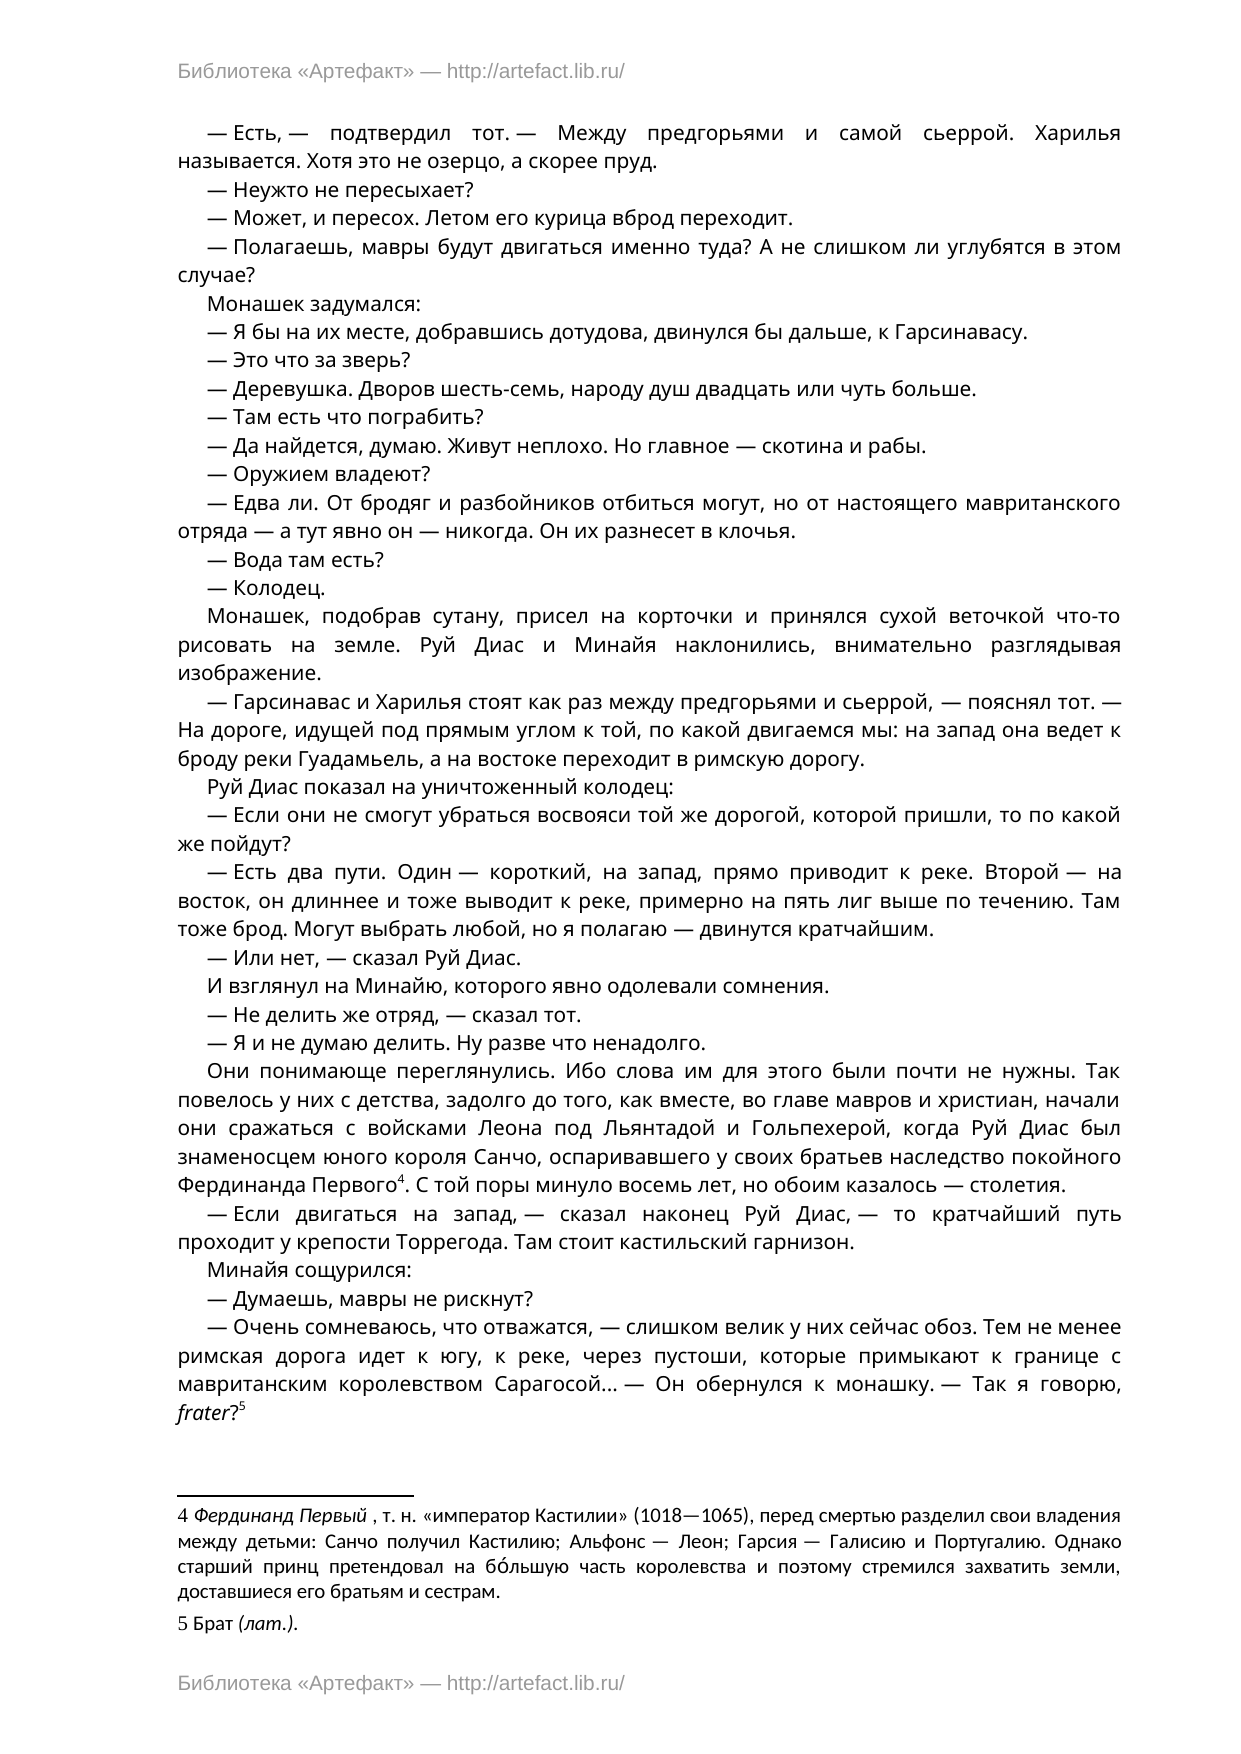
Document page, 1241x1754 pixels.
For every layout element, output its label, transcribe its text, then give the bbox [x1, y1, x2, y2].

text — Оружием владеют? [177, 459, 1122, 488]
text Минайя сощурился: [177, 1256, 1122, 1284]
text — Не делить же отряд, — сказал тот. [177, 1000, 1122, 1028]
text Монашек задумался: [177, 289, 1122, 317]
text — Полагаешь, мавры будут двигаться именно туда? А не слишком ли углубятся в этом случае? [177, 232, 1122, 289]
text Они понимающе переглянулись. Ибо слова им для этого были почти не нужны. Так повелось у них с детства, задолго до того, как вместе, во главе мавров и христиан, начали они сражаться с войсками Леона под Льянтадой и Гольпехерой, когда Руй Диас был знаменосцем юного короля Санчо, оспаривавшего у своих братьев наследство покойного Фердинанда Первого. С той поры минуло восемь лет, но обоим казалось — столетия. [177, 1057, 1122, 1199]
text — Есть, — подтвердил тот. — Между предгорьями и самой сьеррой. Харилья называется. Хотя это не озерцо, а скорее пруд. [177, 118, 1122, 175]
text И взглянул на Минайю, которого явно одолевали сомнения. [177, 971, 1122, 1000]
text — Гарсинавас и Харилья стоят как раз между предгорьями и сьеррой, — пояснял тот. — На дороге, идущей под прямым углом к той, по какой двигаемся мы: на запад она ведет к броду реки Гуадамьель, а на востоке переходит в римскую дорогу. [177, 687, 1122, 772]
text — Деревушка. Дворов шесть-семь, народу душ двадцать или чуть больше. [177, 374, 1122, 402]
text — Вода там есть? [177, 545, 1122, 573]
text Руй Диас показал на уничтоженный колодец: [177, 772, 1122, 801]
text — Неужто не пересыхает? [177, 175, 1122, 203]
text — Там есть что пограбить? [177, 402, 1122, 431]
text — Или нет, — сказал Руй Диас. [177, 943, 1122, 971]
text — Я и не думаю делить. Ну разве что ненадолго. [177, 1028, 1122, 1057]
text — Если они не смогут убраться восвояси той же дорогой, которой пришли, то по какой же пойдут? [177, 801, 1122, 857]
text Монашек, подобрав сутану, присел на корточки и принялся сухой веточкой что-то рисовать на земле. Руй Диас и Минайя наклонились, внимательно разглядывая изображение. [177, 602, 1122, 687]
text — Может, и пересох. Летом его курица вброд переходит. [177, 203, 1122, 232]
text — Есть два пути. Один — короткий, на запад, прямо приводит к реке. Второй — на восток, он длиннее и тоже выводит к реке, примерно на пять лиг выше по течению. Там тоже брод. Могут выбрать любой, но я полагаю — двинутся кратчайшим. [177, 857, 1122, 943]
text — Да найдется, думаю. Живут неплохо. Но главное — скотина и рабы. [177, 431, 1122, 459]
text — Едва ли. От бродяг и разбойников отбиться могут, но от настоящего мавританского отряда — а тут явно он — никогда. Он их разнесет в клочья. [177, 488, 1122, 545]
text — Думаешь, мавры не рискнут? [177, 1284, 1122, 1312]
text — Это что за зверь? [177, 346, 1122, 374]
text — Колодец. [177, 573, 1122, 602]
text — Если двигаться на запад, — сказал наконец Руй Диас, — то кратчайший путь проходит у крепости Торрегода. Там стоит кастильский гарнизон. [177, 1199, 1122, 1256]
text — Я бы на их месте, добравшись дотудова, двинулся бы дальше, к Гарсинавасу. [177, 317, 1122, 346]
text — Очень сомневаюсь, что отважатся, — слишком велик у них сейчас обоз. Тем не менее римская дорога идет к югу, к реке, через пустоши, которые примыкают к границе с мавританским королевством Сарагосой... — Он обернулся к монашку. — Так я говорю, frater? [177, 1312, 1122, 1426]
